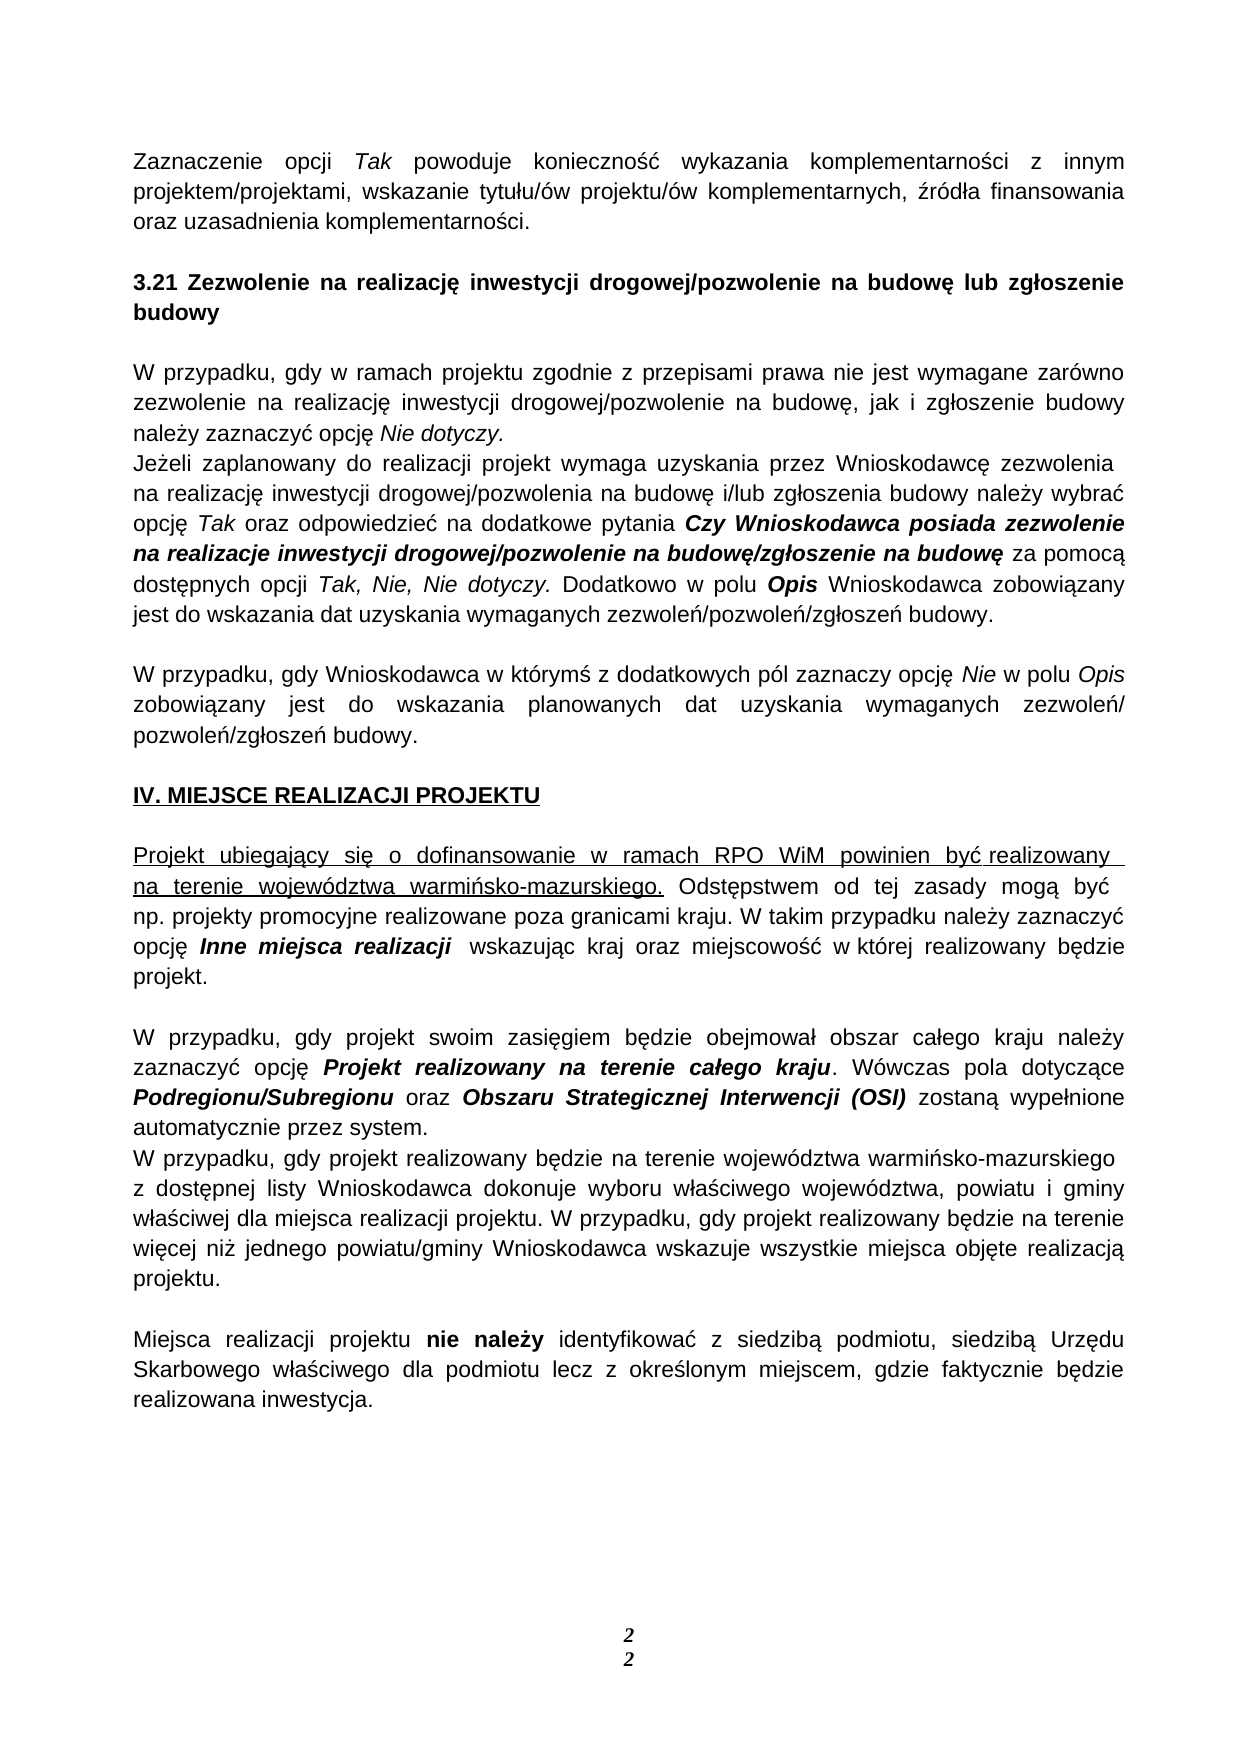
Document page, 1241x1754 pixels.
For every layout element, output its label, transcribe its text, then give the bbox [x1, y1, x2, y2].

text W przypadku, gdy projekt swoim zasięgiem będzie obejmował obszar całego kraju należy zaznaczyć opcję Projekt realizowany na terenie całego kraju. Wówczas pola dotyczące Podregionu/Subregionu oraz Obszaru Strategicznej Interwencji (OSI) zostaną wypełnione automatycznie przez system. [133, 1024, 1125, 1141]
text Zaznaczenie opcji Tak powoduje konieczność wykazania komplementarności z innym projektem/projektami, wskazanie tytułu/ów projektu/ów komplementarnych, źródła finansowania oraz uzasadnienia komplementarności. [133, 148, 1125, 234]
text Projekt ubiegający się o dofinansowanie w ramach RPO WiM powinien być realizowany na terenie województwa warmińsko-mazurskiego. Odstępstwem od tej zasady mogą być np. projekty promocyjne realizowane poza granicami kraju. W takim przypadku należy zaznaczyć opcję Inne miejsca realizacji wskazując kraj oraz miejscowość w której realizowany będzie projekt. [133, 866, 1125, 989]
text IV. MIEJSCE REALIZACJI PROJEKTU [133, 782, 1125, 808]
text Miejsca realizacji projektu nie należy identyfikować z siedzibą podmiotu, siedzibą Urzędu Skarbowego właściwego dla podmiotu lecz z określonym miejscem, gdzie faktycznie będzie realizowana inwestycja. [133, 1326, 1125, 1412]
text 3.21 Zezwolenie na realizację inwestycji drogowej/pozwolenie na budowę lub zgłoszenie budowy [133, 268, 1125, 325]
text Projekt ubiegający się o dofinansowanie w ramach RPO WiM powinien być realizowany na terenie województwa warmińsko-mazurskiego. Odstępstwem od tej zasady mogą być np. projekty promocyjne realizowane poza granicami kraju. W takim przypadku należy zaznaczyć opcję Inne miejsca realizacji wskazując kraj oraz miejscowość w której realizowany będzie projekt. [133, 842, 1125, 865]
subtitle W przypadku, gdy Wnioskodawca w którymś z dodatkowych pól zaznaczy opcję Nie w polu Opis zobowiązany jest do wskazania planowanych dat uzyskania wymaganych zezwoleń/ pozwoleń/zgłoszeń budowy. [133, 661, 1125, 748]
subtitle W przypadku, gdy w ramach projektu zgodnie z przepisami prawa nie jest wymagane zarówno zezwolenie na realizację inwestycji drogowej/pozwolenie na budowę, jak i zgłoszenie budowy należy zaznaczyć opcję Nie dotyczy. [133, 359, 1125, 446]
text W przypadku, gdy projekt realizowany będzie na terenie województwa warmińsko-mazurskiego z dostępnej listy Wnioskodawca dokonuje wyboru właściwego województwa, powiatu i gminy właściwej dla miejsca realizacji projektu. W przypadku, gdy projekt realizowany będzie na terenie więcej niż jednego powiatu/gminy Wnioskodawca wskazuje wszystkie miejsca objęte realizacją projektu. [133, 1144, 1125, 1292]
subtitle Jeżeli zaplanowany do realizacji projekt wymaga uzyskania przez Wnioskodawcę zezwolenia na realizację inwestycji drogowej/pozwolenia na budowę i/lub zgłoszenia budowy należy wybrać opcję Tak oraz odpowiedzieć na dodatkowe pytania Czy Wnioskodawca posiada zezwolenie na realizacje inwestycji drogowej/pozwolenie na budowę/zgłoszenie na budowę za pomocą dostępnych opcji Tak, Nie, Nie dotyczy. Dodatkowo w polu Opis Wnioskodawca zobowiązany jest do wskazania dat uzyskania wymaganych zezwoleń/pozwoleń/zgłoszeń budowy. [133, 450, 1125, 627]
